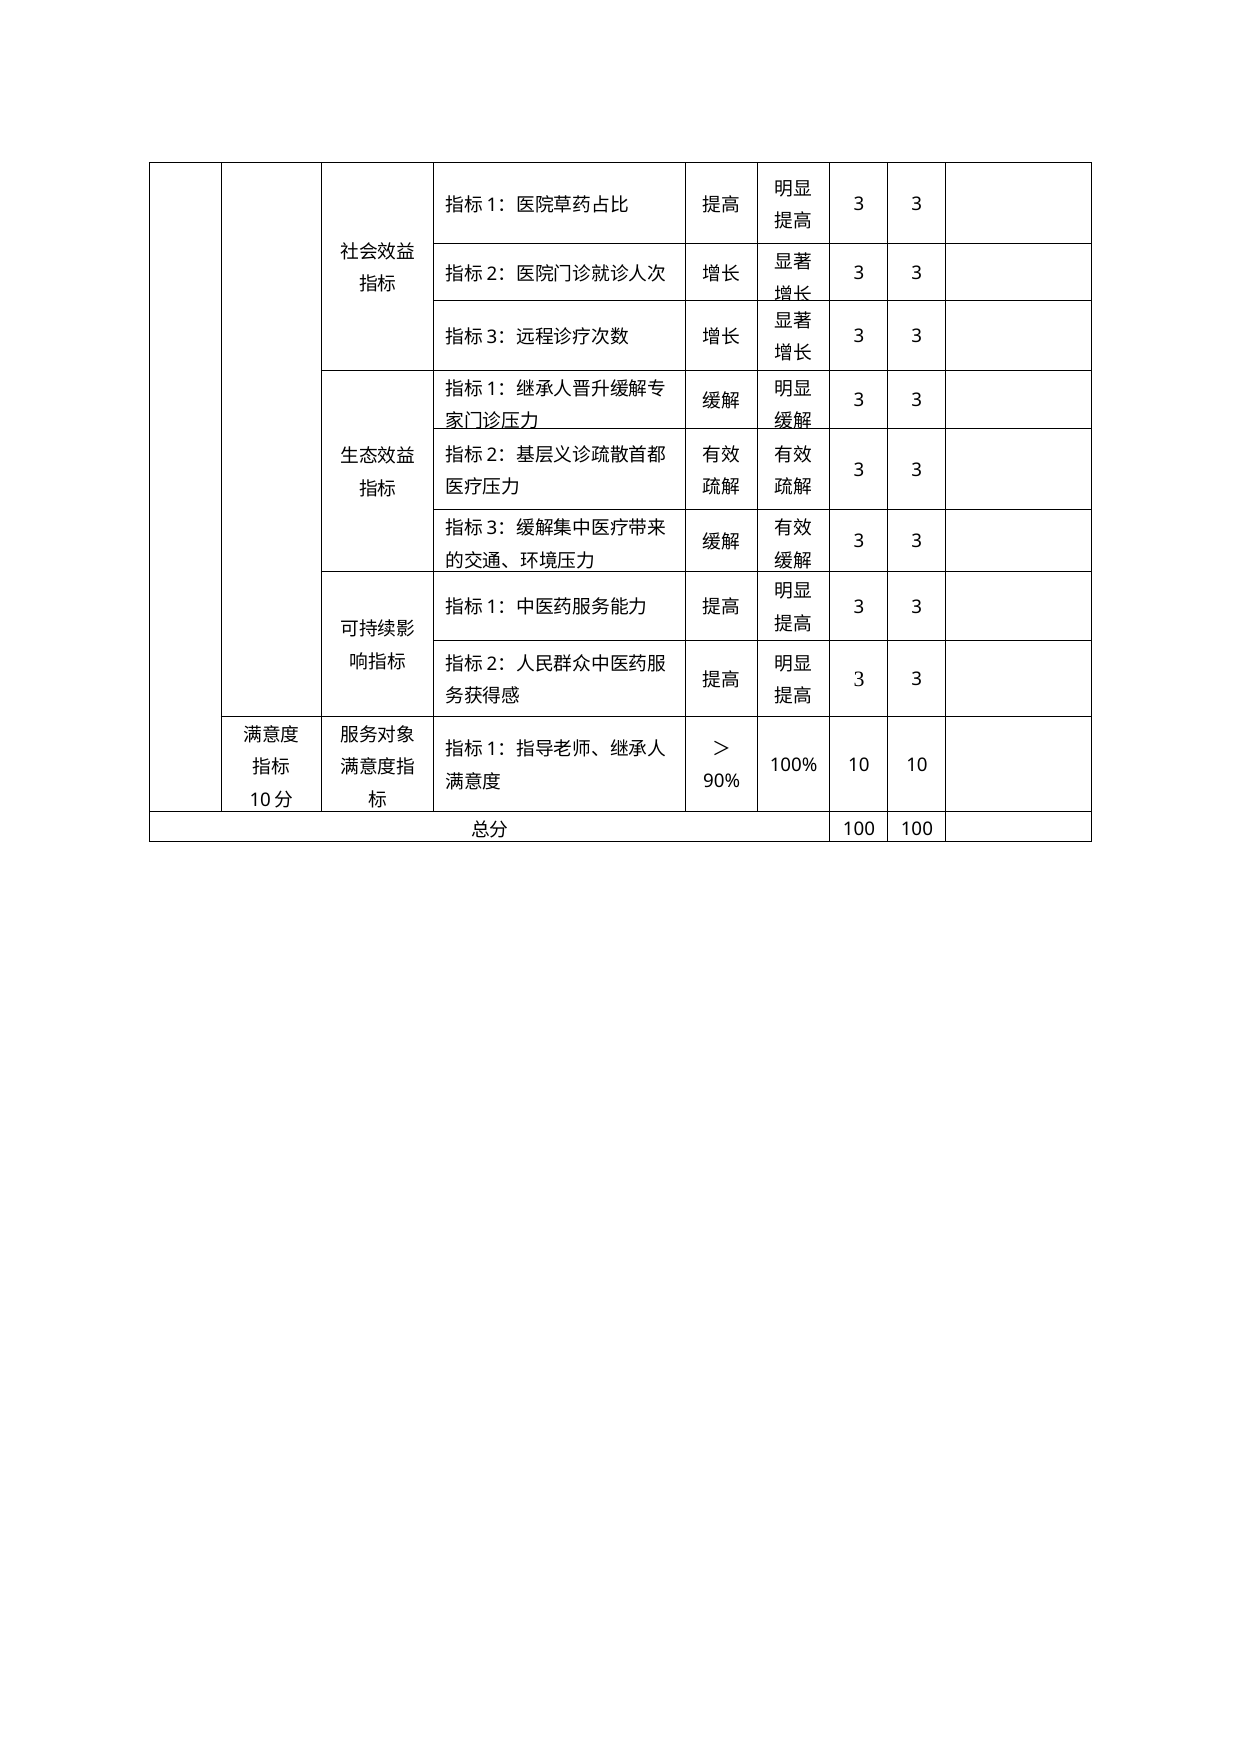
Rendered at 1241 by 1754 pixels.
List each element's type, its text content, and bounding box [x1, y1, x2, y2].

table_cell 增长 [686, 301, 757, 369]
table_cell 指标2：基层义诊疏散首都医疗压力 [434, 429, 685, 509]
table_cell 服务对象满意度指标 [322, 717, 433, 811]
table_cell [946, 572, 1091, 640]
table_cell 社会效益 指标 [322, 163, 433, 369]
table_cell [946, 244, 1091, 300]
table_cell ＞90% [686, 717, 757, 811]
table_cell 3 [830, 371, 887, 428]
table_cell 显著增长 [758, 301, 829, 369]
table_cell 显著增长 [758, 244, 829, 300]
table_cell 满意度 指标 10分 [222, 717, 321, 811]
table_cell 生态效益 指标 [322, 371, 433, 571]
table_cell 指标1：继承人晋升缓解专家门诊压力 [434, 371, 685, 428]
table_cell 3 [830, 163, 887, 243]
table_cell 指标3：远程诊疗次数 [434, 301, 685, 369]
table_cell 3 [888, 510, 945, 571]
table_cell 提高 [686, 641, 757, 716]
table_cell 有效疏解 [686, 429, 757, 509]
table_cell 3 [830, 510, 887, 571]
table_cell 明显提高 [758, 572, 829, 640]
table_cell 3 [888, 301, 945, 369]
table_cell 3 [888, 641, 945, 716]
table_cell [946, 371, 1091, 428]
table_cell [946, 429, 1091, 509]
table_cell 提高 [686, 163, 757, 243]
table_cell 3 [888, 572, 945, 640]
table_cell 3 [888, 163, 945, 243]
table_cell 指标1：医院草药占比 [434, 163, 685, 243]
table_cell 增长 [686, 244, 757, 300]
table_cell 明显提高 [758, 641, 829, 716]
table_cell [946, 641, 1091, 716]
table_cell 10 [830, 717, 887, 811]
table_cell 3 [888, 429, 945, 509]
table_cell 3 [830, 244, 887, 300]
table_cell 缓解 [686, 510, 757, 571]
table_cell 3 [830, 429, 887, 509]
table_cell 指标1：指导老师、继承人满意度 [434, 717, 685, 811]
table_cell [946, 301, 1091, 369]
table_cell 100 [888, 812, 945, 841]
table_cell 3 [830, 641, 887, 716]
table_cell 缓解 [686, 371, 757, 428]
table_cell 可持续影响指标 [322, 572, 433, 716]
table_cell 指标3：缓解集中医疗带来的交通、环境压力 [434, 510, 685, 571]
table_cell 有效疏解 [758, 429, 829, 509]
table_cell 指标2：人民群众中医药服务获得感 [434, 641, 685, 716]
table_cell [946, 812, 1091, 841]
table_cell 3 [888, 244, 945, 300]
table_cell 100% [758, 717, 829, 811]
table_cell [946, 510, 1091, 571]
table_cell 指标1：中医药服务能力 [434, 572, 685, 640]
table_cell 3 [830, 301, 887, 369]
table_cell 提高 [686, 572, 757, 640]
table_cell 明显缓解 [758, 371, 829, 428]
table_cell 有效缓解 [758, 510, 829, 571]
table_cell [946, 717, 1091, 811]
table_cell 指标2：医院门诊就诊人次 [434, 244, 685, 300]
table_cell 100 [830, 812, 887, 841]
table_cell [946, 163, 1091, 243]
table_cell 明显提高 [758, 163, 829, 243]
table_cell 总分 [150, 812, 829, 841]
table_cell 3 [830, 572, 887, 640]
table_cell 3 [888, 371, 945, 428]
table_cell 10 [888, 717, 945, 811]
